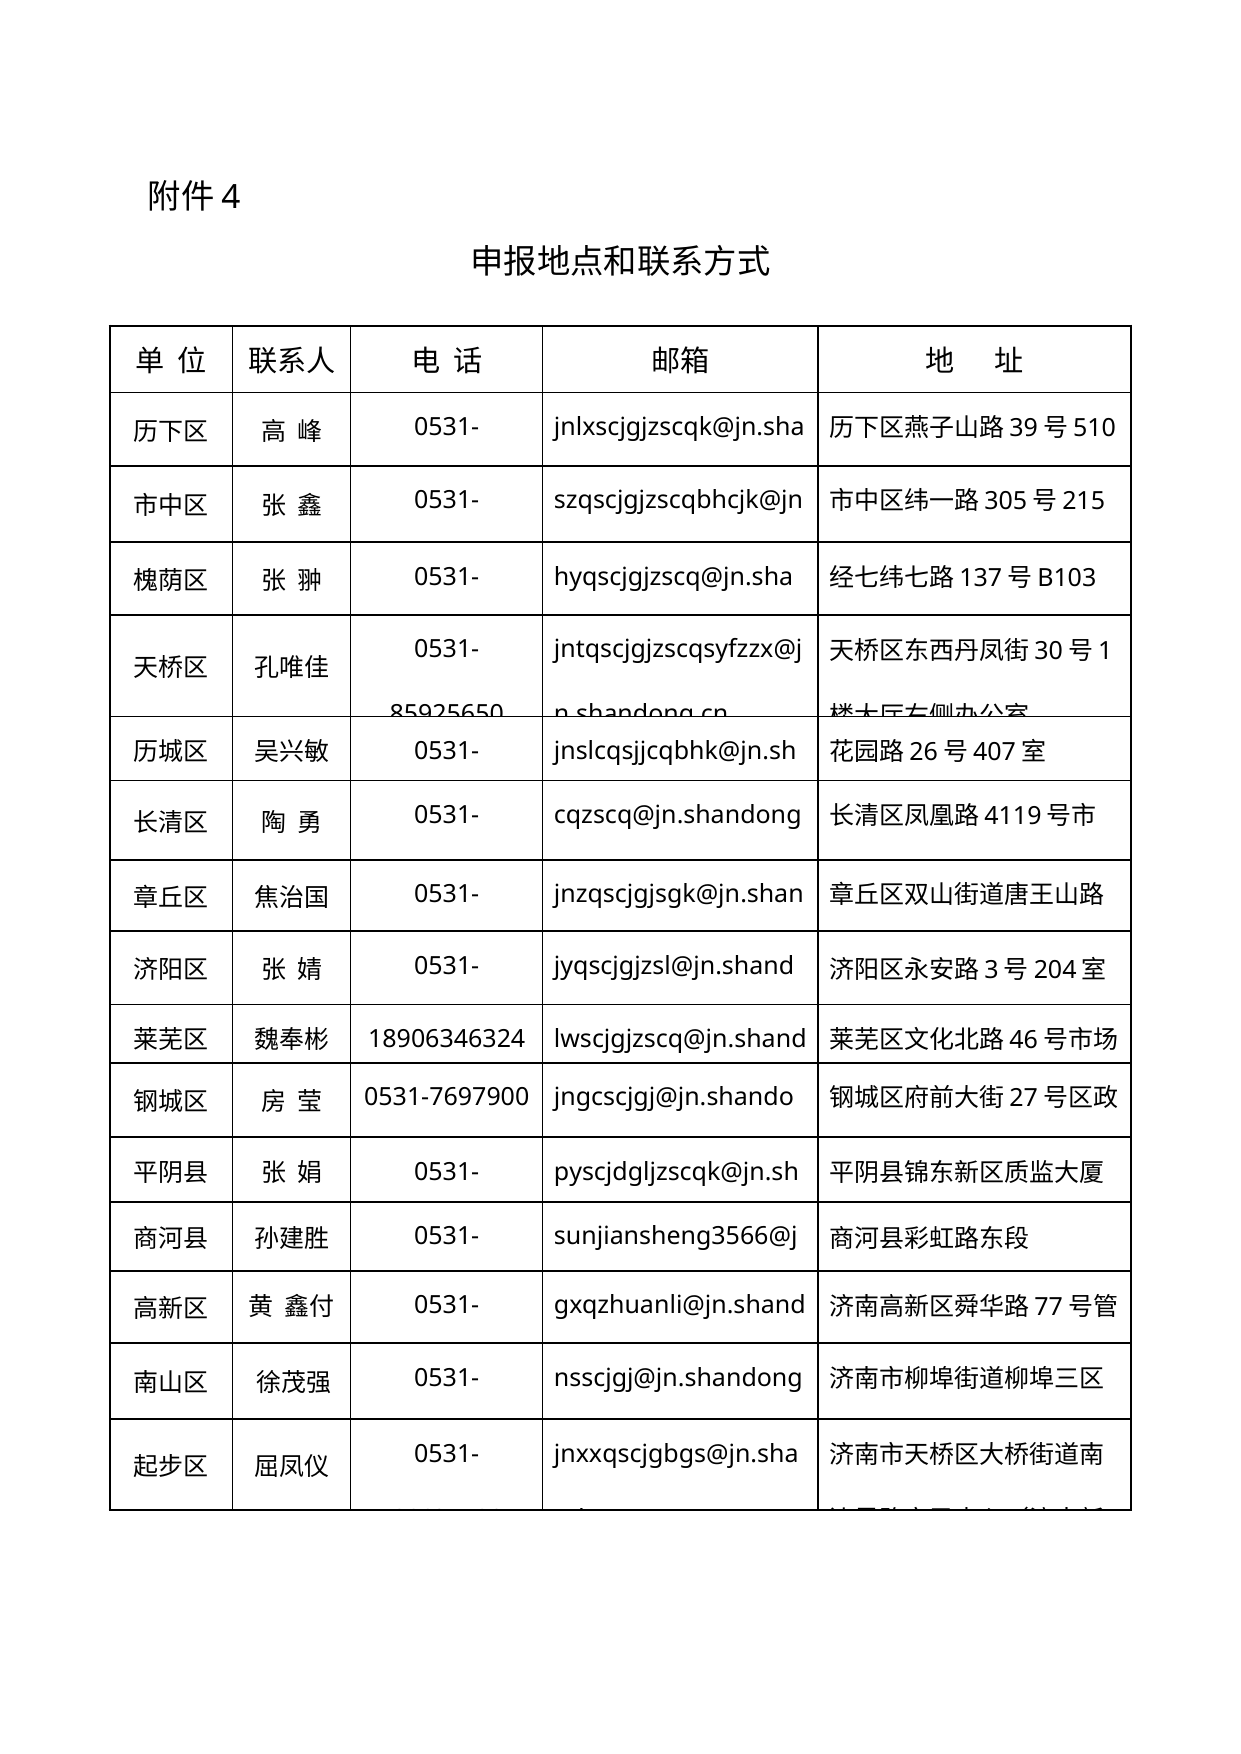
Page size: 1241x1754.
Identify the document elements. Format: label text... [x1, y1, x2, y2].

table_cell 章丘区 [111, 861, 232, 930]
table_header 地 址 [819, 327, 1130, 392]
table_header 联系人 [233, 327, 350, 392]
table_cell 历下区 [111, 393, 232, 465]
table_cell 高 峰 [233, 393, 350, 465]
table_cell 长清区凤凰路4119号市场监督管理局208房间 [819, 781, 1130, 859]
table_cell 0531-88871078 [351, 1272, 542, 1342]
table_cell 18906346324 [351, 1005, 542, 1062]
table_cell 焦治国 [233, 861, 350, 930]
table_cell 起步区 [111, 1420, 232, 1509]
table_cell 槐荫区 [111, 543, 232, 614]
table_cell 0531-87202001 [351, 781, 542, 859]
table_header 邮箱 [543, 327, 817, 392]
table_cell 0531-88557389 [351, 393, 542, 465]
table_cell jnxxqscjgbgs@jn.shandong.cn [543, 1420, 817, 1509]
table_cell 0531-88112660 [351, 1344, 542, 1418]
table_cell 高新区 [111, 1272, 232, 1342]
table_cell cqzscq@jn.shandong.cn [543, 781, 817, 859]
table_cell 南山区 [111, 1344, 232, 1418]
table_cell 张 翀 [233, 543, 350, 614]
table_cell nsscjgj@jn.shandong.cn [543, 1344, 817, 1418]
table_cell 济南市天桥区大桥街道南边界路市民中心（济南新旧动能转换起步区管委会） [819, 1420, 1130, 1509]
table_cell 济南市柳埠街道柳埠三区309号院内 A区209房间 [819, 1344, 1130, 1418]
table_cell 0531-842418780531-84237187 [351, 932, 542, 1004]
table_cell 市中区 [111, 467, 232, 541]
table_cell 0531-81769736 [351, 467, 542, 541]
table_cell sunjiansheng3566@jn.shandong.cn [543, 1203, 817, 1270]
table_cell 0531-87871585 [351, 1138, 542, 1201]
table_cell 平阴县锦东新区质监大厦609室 [819, 1138, 1130, 1201]
table_cell 商河县彩虹路东段 [819, 1203, 1130, 1270]
table_cell 房 莹 [233, 1064, 350, 1136]
table_cell lwscjgjzscq@jn.shandong.cn [543, 1005, 817, 1062]
table_cell 济南高新区舜华路77号管委会大厦B座602 [819, 1272, 1130, 1342]
table_cell 0531-66604130 [351, 1420, 542, 1509]
table_cell 张 婧 [233, 932, 350, 1004]
table_cell 吴兴敏 [233, 717, 350, 780]
table_cell jngcscjgj@jn.shandong.cn [543, 1064, 817, 1136]
table_cell 魏奉彬 [233, 1005, 350, 1062]
table_cell 历下区燕子山路39号510室 [819, 393, 1130, 465]
table_cell 商河县 [111, 1203, 232, 1270]
table_cell gxqzhuanli@jn.shandong.cn [543, 1272, 817, 1342]
text 申报地点和联系方式 [148, 227, 1092, 292]
table_cell 张 娟 [233, 1138, 350, 1201]
table_cell 莱芜区 [111, 1005, 232, 1062]
table_cell 济阳区 [111, 932, 232, 1004]
table_cell 历城区 [111, 717, 232, 780]
table_cell 陶 勇 [233, 781, 350, 859]
table_cell pyscjdgljzscqk@jn.shandong.cn [543, 1138, 817, 1201]
table_cell szqscjgjzscqbhcjk@jn.shandong.cn [543, 467, 817, 541]
table_cell 平阴县 [111, 1138, 232, 1201]
table_cell 天桥区 [111, 616, 232, 716]
table_cell 钢城区府前大街27号区政府办公楼255室 [819, 1064, 1130, 1136]
table_cell 济阳区永安路3号204室 [819, 932, 1130, 1004]
table_cell 孔唯佳 [233, 616, 350, 716]
table_cell 0531-7697900 15634849078 [351, 1064, 542, 1136]
text 附件4 [148, 162, 1092, 227]
table_cell 屈凤仪 [233, 1420, 350, 1509]
table_cell 张 鑫 [233, 467, 350, 541]
table_cell 长清区 [111, 781, 232, 859]
table_cell 花园路26号407室 [819, 717, 1130, 780]
table_cell 0531-83314654 [351, 861, 542, 930]
table_cell 钢城区 [111, 1064, 232, 1136]
table_cell 0531-84889092 [351, 1203, 542, 1270]
table_cell 0531-88975735 [351, 717, 542, 780]
table_header 电 话 [351, 327, 542, 392]
table_cell 黄 鑫付欣燕 [233, 1272, 350, 1342]
table_cell 市中区纬一路305号215室 [819, 467, 1130, 541]
table_cell 孙建胜 [233, 1203, 350, 1270]
table_cell jnslcqsjjcqbhk@jn.shandong.cn [543, 717, 817, 780]
table_cell jnlxscjgjzscqk@jn.shandong.cn [543, 393, 817, 465]
table_cell 徐茂强 [233, 1344, 350, 1418]
table_cell 莱芜区文化北路46号市场监督管理局1112室 [819, 1005, 1130, 1062]
table_header 单 位 [111, 327, 232, 392]
